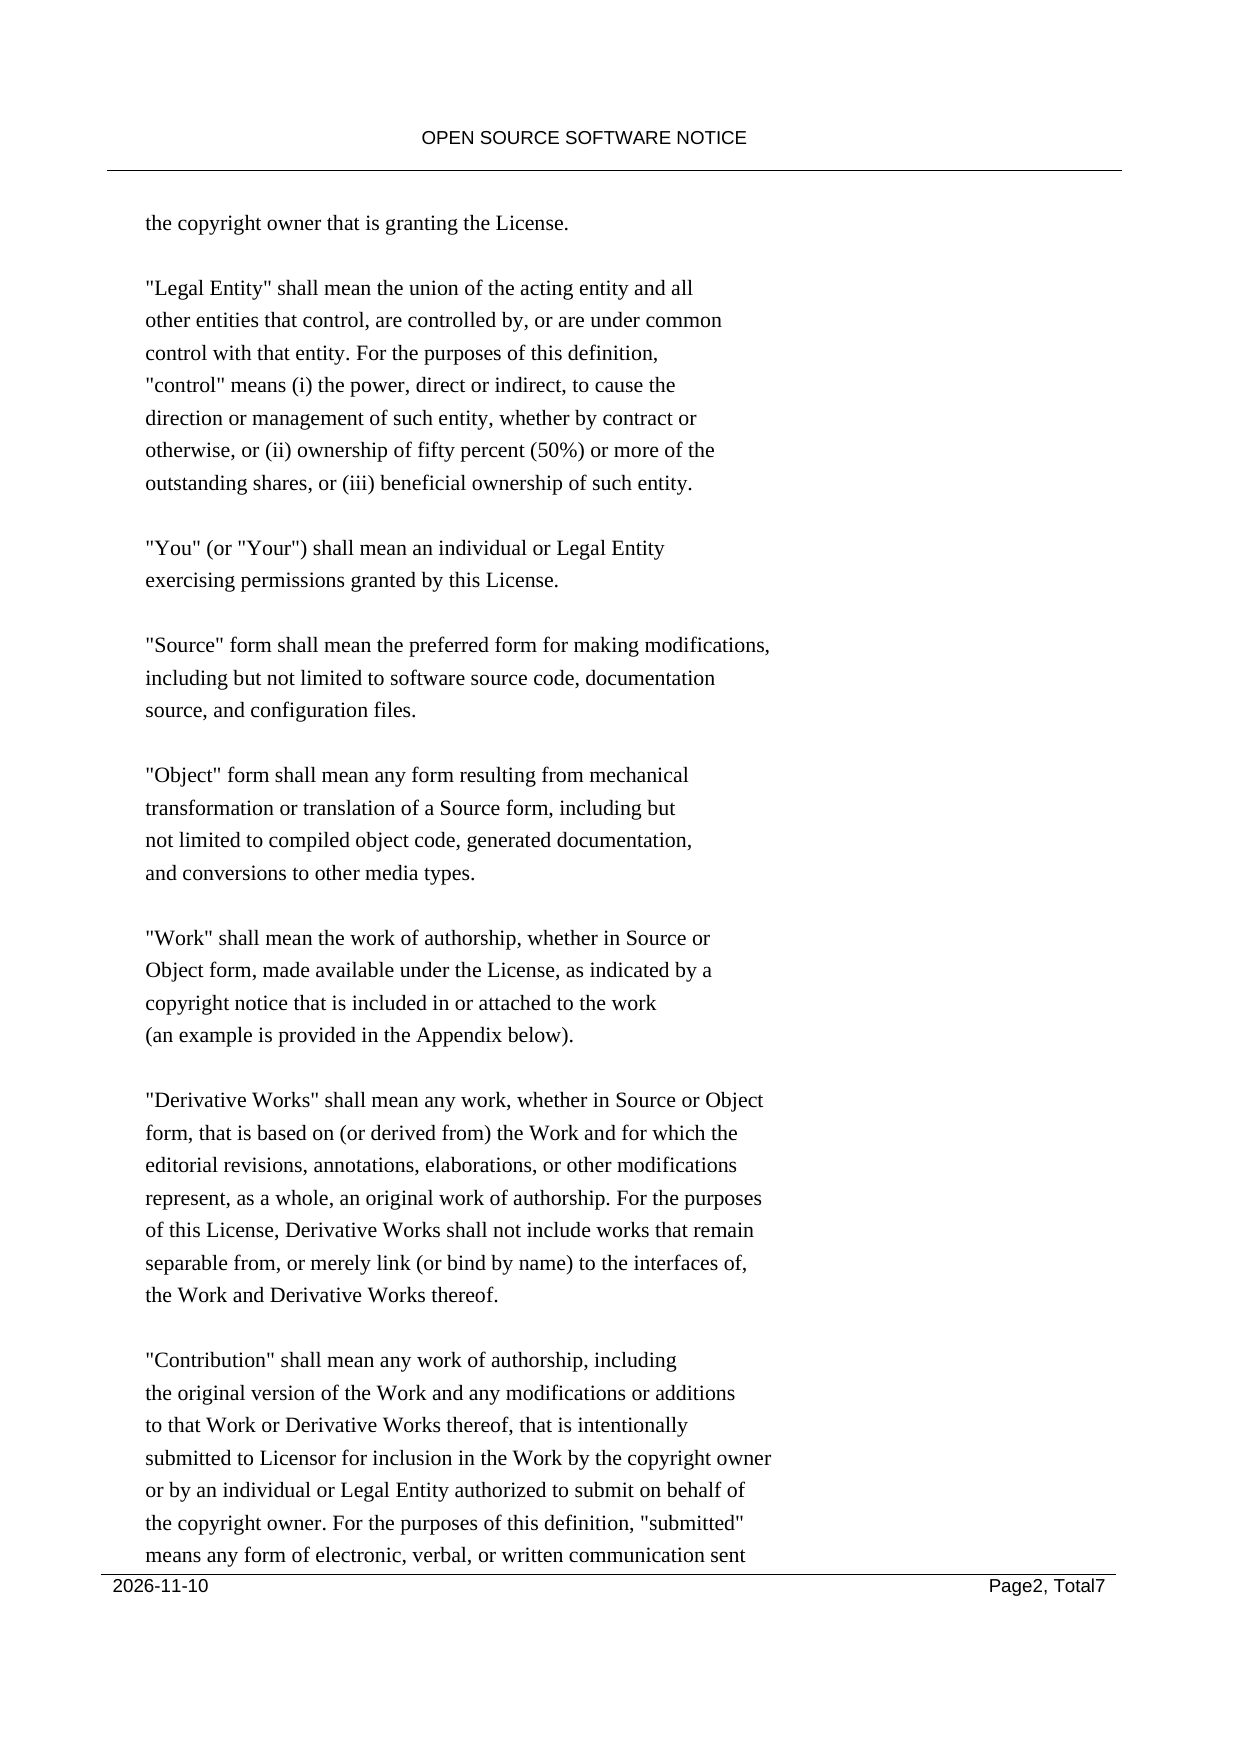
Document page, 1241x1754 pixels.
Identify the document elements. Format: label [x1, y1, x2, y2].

text [112, 206, 1128, 1571]
